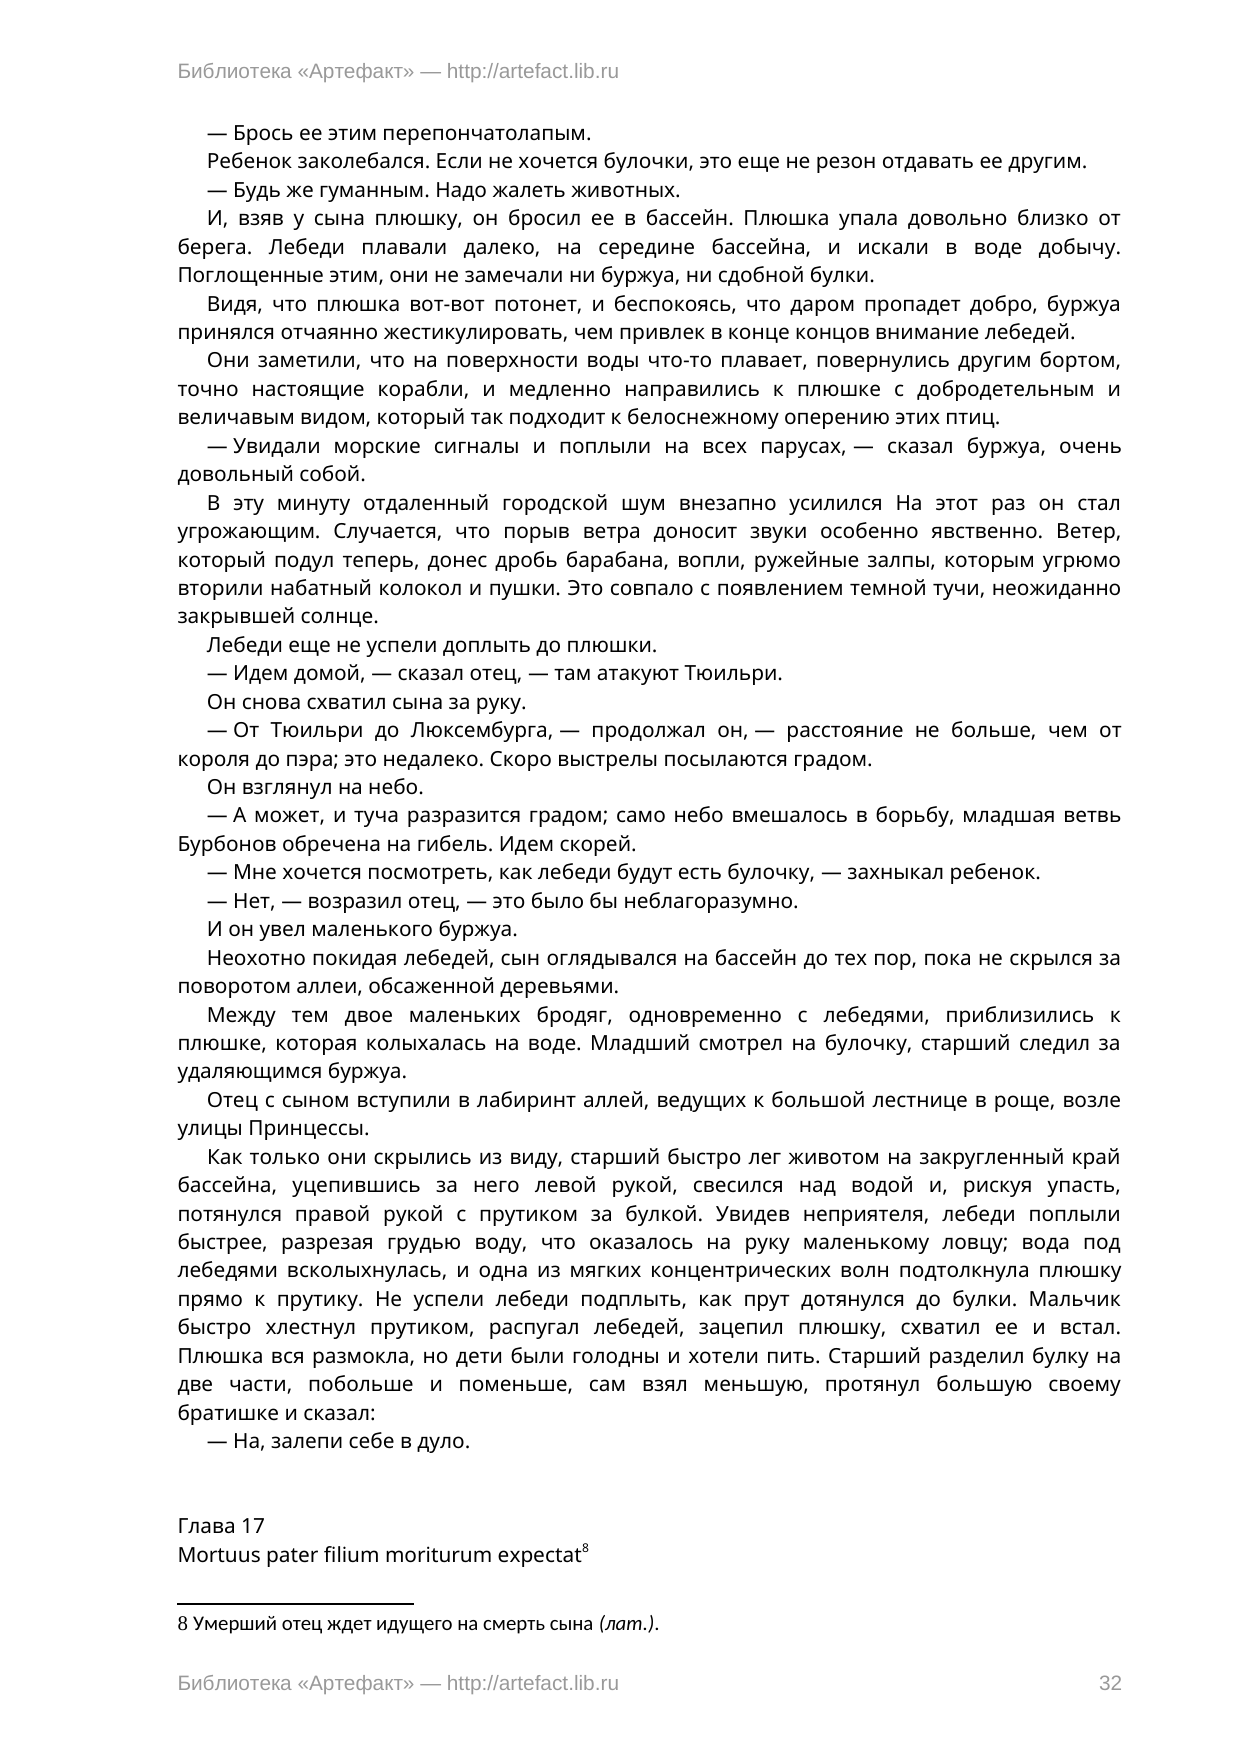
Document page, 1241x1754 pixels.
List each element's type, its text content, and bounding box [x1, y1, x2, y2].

text Он взглянул на небо. [177, 772, 1122, 801]
text Они заметили, что на поверхности воды что-то плавает, повернулись другим бортом, точно настоящие корабли, и медленно направились к плюшке с добродетельным и величавым видом, который так подходит к белоснежному оперению этих птиц. [177, 346, 1122, 431]
text Как только они скрылись из виду, старший быстро лег животом на закругленный край бассейна, уцепившись за него левой рукой, свесился над водой и, рискуя упасть, потянулся правой рукой с прутиком за булкой. Увидев неприятеля, лебеди поплыли быстрее, разрезая грудью воду, что оказалось на руку маленькому ловцу; вода под лебедями всколыхнулась, и одна из мягких концентрических волн подтолкнула плюшку прямо к прутику. Не успели лебеди подплыть, как прут дотянулся до булки. Мальчик быстро хлестнул прутиком, распугал лебедей, зацепил плюшку, схватил ее и встал. Плюшка вся размокла, но дети были голодны и хотели пить. Старший разделил булку на две части, побольше и поменьше, сам взял меньшую, протянул большую своему братишке и сказал: [177, 1142, 1122, 1426]
text В эту минуту отдаленный городской шум внезапно усилился На этот раз он стал угрожающим. Случается, что порыв ветра доносит звуки особенно явственно. Ветер, который подул теперь, донес дробь барабана, вопли, ружейные залпы, которым угрюмо вторили набатный колокол и пушки. Это совпало с появлением темной тучи, неожиданно закрывшей солнце. [177, 488, 1122, 630]
text Он снова схватил сына за руку. [177, 687, 1122, 715]
text И он увел маленького буржуа. [177, 914, 1122, 943]
text Отец с сыном вступили в лабиринт аллей, ведущих к большой лестнице в роще, возле улицы Принцессы. [177, 1085, 1122, 1142]
text Ребенок заколебался. Если не хочется булочки, это еще не резон отдавать ее другим. [177, 147, 1122, 175]
text — Идем домой, — сказал отец, — там атакуют Тюильри. [177, 658, 1122, 687]
text Неохотно покидая лебедей, сын оглядывался на бассейн до тех пор, пока не скрылся за поворотом аллеи, обсаженной деревьями. [177, 943, 1122, 1000]
text — А может, и туча разразится градом; само небо вмешалось в борьбу, младшая ветвь Бурбонов обречена на гибель. Идем скорей. [177, 801, 1122, 857]
text — Будь же гуманным. Надо жалеть животных. [177, 175, 1122, 203]
text — Мне хочется посмотреть, как лебеди будут есть булочку, — захныкал ребенок. [177, 857, 1122, 886]
text — На, залепи себе в дуло. [177, 1426, 1122, 1455]
subtitle Mortuus pater filium moriturum expectat [177, 1540, 1122, 1568]
text — Брось ее этим перепончатолапым. [177, 118, 1122, 147]
text Видя, что плюшка вот-вот потонет, и беспокоясь, что даром пропадет добро, буржуа принялся отчаянно жестикулировать, чем привлек в конце концов внимание лебедей. [177, 289, 1122, 346]
text — От Тюильри до Люксембурга, — продолжал он, — расстояние не больше, чем от короля до пэра; это недалеко. Скоро выстрелы посылаются градом. [177, 715, 1122, 772]
text Лебеди еще не успели доплыть до плюшки. [177, 630, 1122, 658]
text — Нет, — возразил отец, — это было бы неблагоразумно. [177, 886, 1122, 914]
subtitle Глава 17 [177, 1512, 1122, 1540]
text И, взяв у сына плюшку, он бросил ее в бассейн. Плюшка упала довольно близко от берега. Лебеди плавали далеко, на середине бассейна, и искали в воде добычу. Поглощенные этим, они не замечали ни буржуа, ни сдобной булки. [177, 203, 1122, 289]
text Между тем двое маленьких бродяг, одновременно с лебедями, приблизились к плюшке, которая колыхалась на воде. Младший смотрел на булочку, старший следил за удаляющимся буржуа. [177, 1000, 1122, 1085]
text — Увидали морские сигналы и поплыли на всех парусах, — сказал буржуа, очень довольный собой. [177, 431, 1122, 488]
